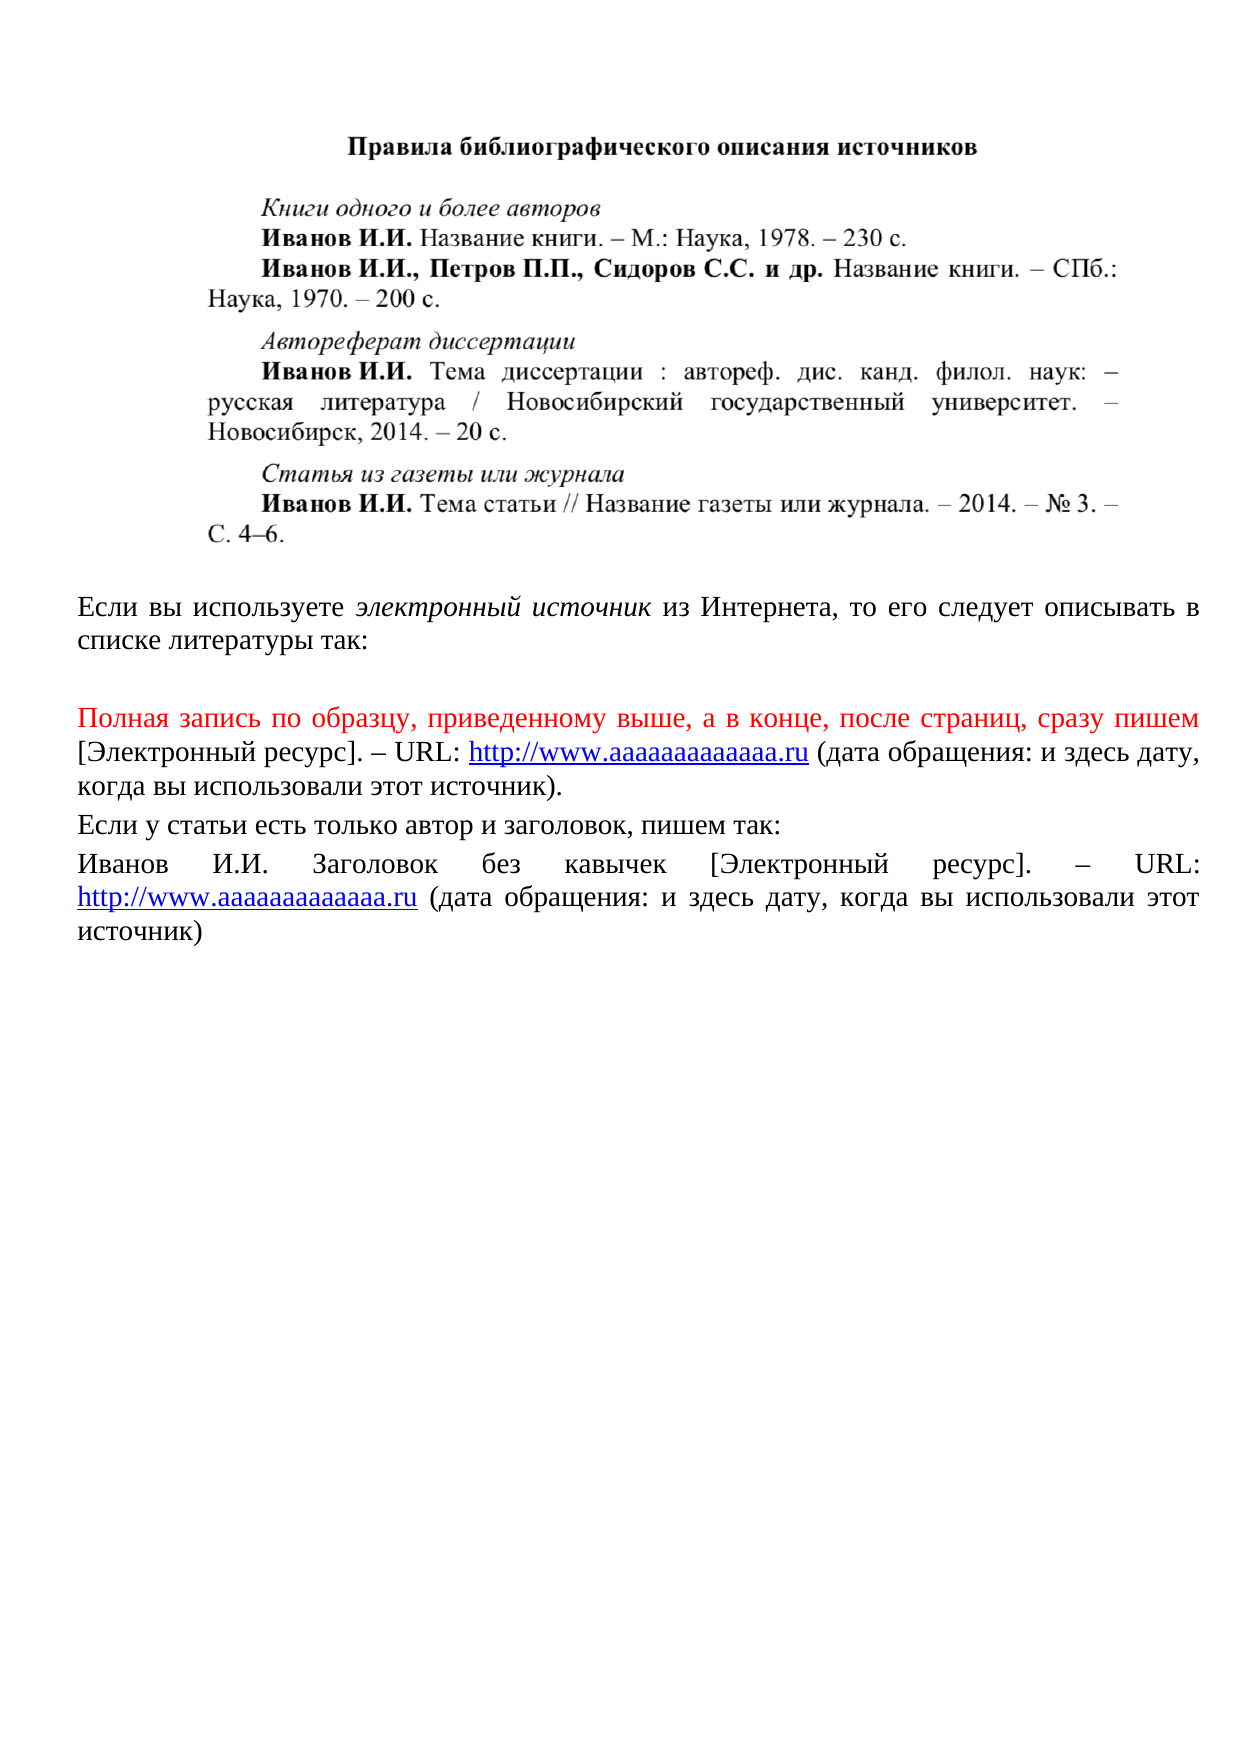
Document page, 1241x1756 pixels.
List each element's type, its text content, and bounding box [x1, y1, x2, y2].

text Иванов И.И. Заголовок без кавычек [Электронный ресурс]. – URL: http://www.aaaaaaaaaaaaa.ru (дата обращения: и здесь дату, когда вы использовали этот источник) [77, 846, 1201, 947]
text Полная запись по образцу, приведенному выше, а в конце, после страниц, сразу пишем [Электронный ресурс]. – URL: http://www.aaaaaaaaaaaaa.ru (дата обращения: и здесь дату, когда вы использовали этот источник). [77, 701, 1201, 801]
picture [151, 108, 1127, 549]
text Если вы используете электронный источник из Интернета, то его следует описывать в списке литературы так: [77, 589, 1201, 656]
text Если у статьи есть только автор и заголовок, пишем так: [77, 807, 1201, 840]
